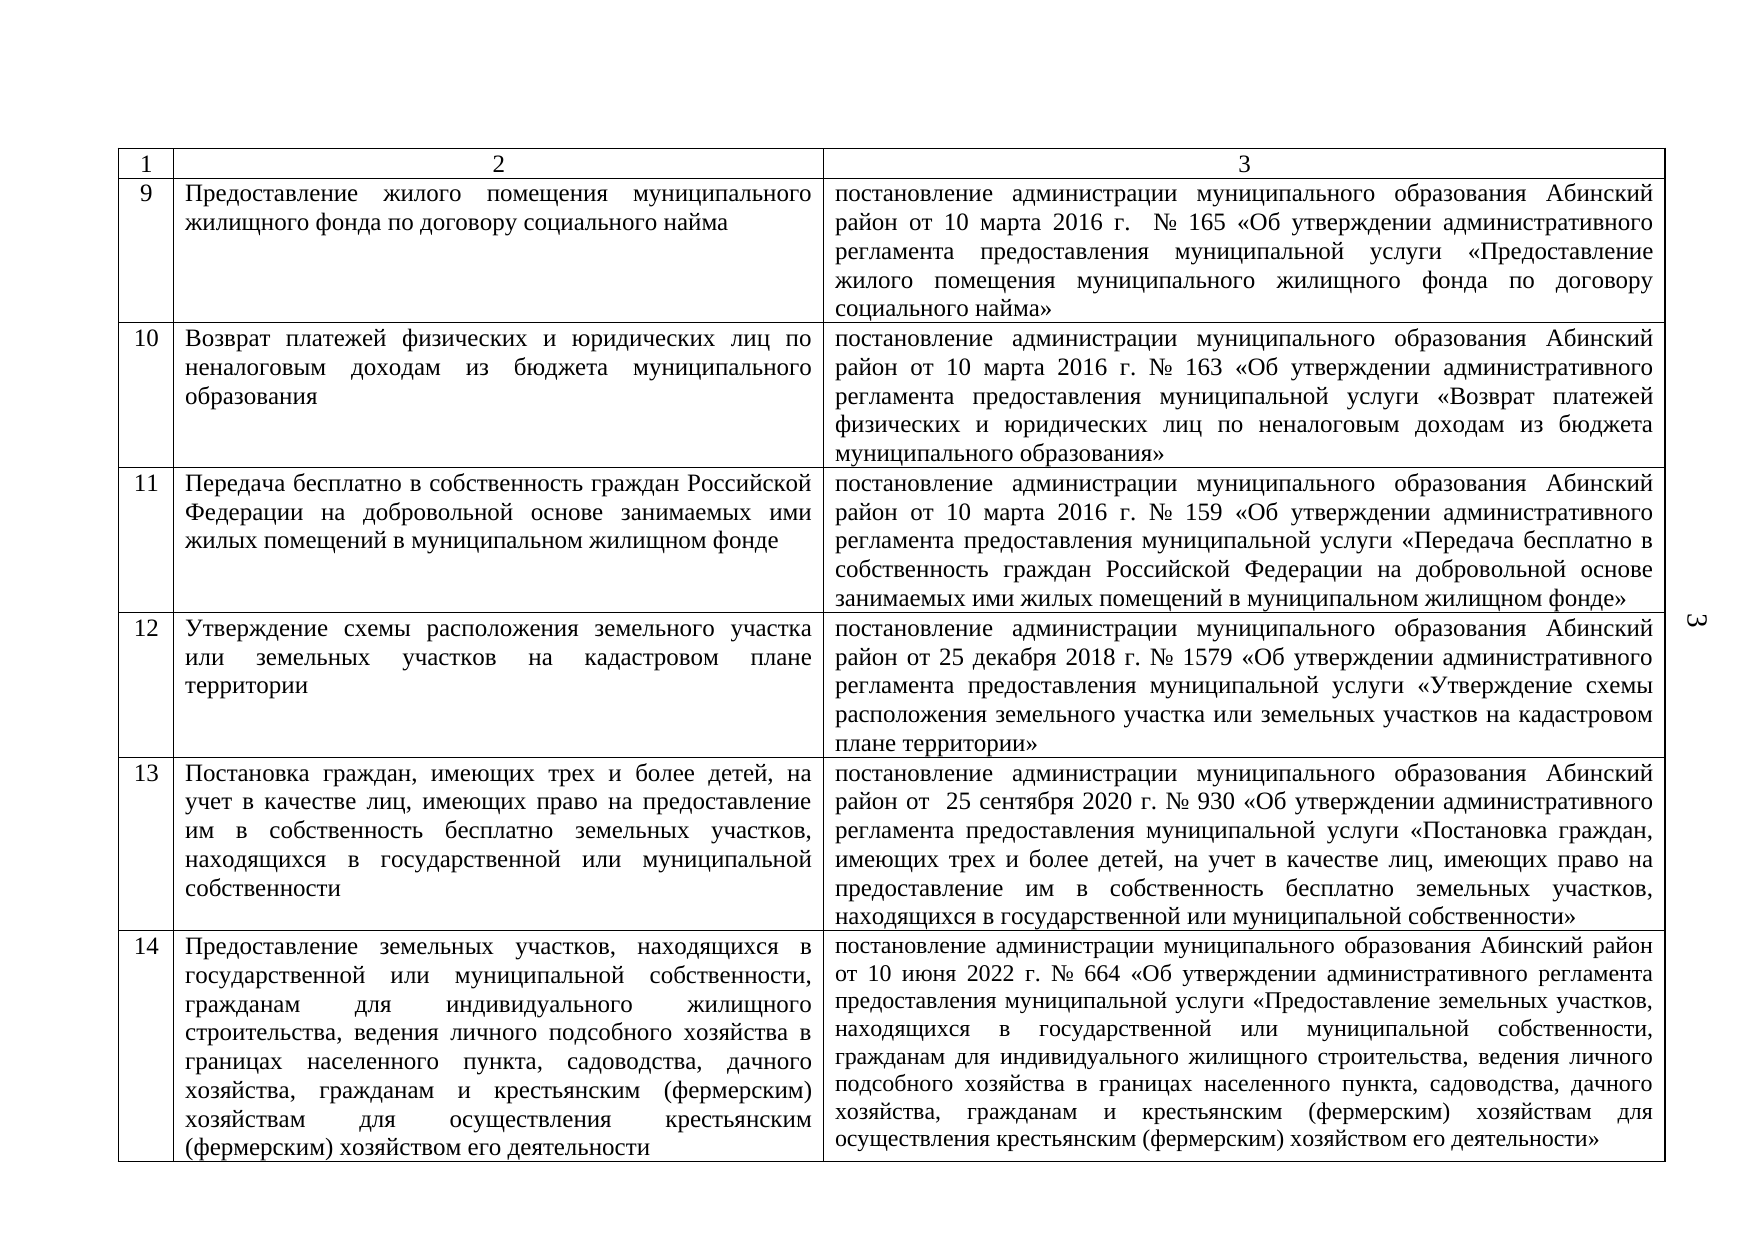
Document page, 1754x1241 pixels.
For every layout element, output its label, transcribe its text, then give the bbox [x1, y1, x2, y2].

table_cell Возврат платежей физических и юридических лиц по неналоговым доходам из бюджета муниципального образования [174, 323, 823, 467]
table_cell Предоставление жилого помещения муниципального жилищного фонда по договору социального найма [174, 179, 823, 322]
table_cell постановление администрации муниципального образования Абинский район от 10 июня 2022 г. № 664 «Об утверждении административного регламента предоставления муниципальной услуги «Предоставление земельных участков, находящихся в государственной или муниципальной собственности, гражданам для индивидуального жилищного строительства, ведения личного подсобного хозяйства в границах населенного пункта, садоводства, дачного хозяйства, гражданам и крестьянским (фермерским) хозяйствам для осуществления крестьянским (фермерским) хозяйством его деятельности» [824, 931, 1664, 1161]
table_cell постановление администрации муниципального образования Абинский район от 10 марта 2016 г. № 159 «Об утверждении административного регламента предоставления муниципальной услуги «Передача бесплатно в собственность граждан Российской Федерации на добровольной основе занимаемых ими жилых помещений в муниципальном жилищном фонде» [824, 468, 1664, 612]
table_cell 11 [119, 468, 173, 612]
table_cell постановление администрации муниципального образования Абинский район от 25 сентября 2020 г. № 930 «Об утверждении административного регламента предоставления муниципальной услуги «Постановка граждан, имеющих трех и более детей, на учет в качестве лиц, имеющих право на предоставление им в собственность бесплатно земельных участков, находящихся в государственной или муниципальной собственности» [824, 758, 1664, 930]
table_cell Утверждение схемы расположения земельного участка или земельных участков на кадастровом плане территории [174, 613, 823, 757]
table_cell Передача бесплатно в собственность граждан Российской Федерации на добровольной основе занимаемых ими жилых помещений в муниципальном жилищном фонде [174, 468, 823, 612]
table_cell 9 [119, 179, 173, 322]
table_cell постановление администрации муниципального образования Абинский район от 10 марта 2016 г. № 163 «Об утверждении административного регламента предоставления муниципальной услуги «Возврат платежей физических и юридических лиц по неналоговым доходам из бюджета муниципального образования» [824, 323, 1664, 467]
table_cell 14 [119, 931, 173, 1161]
table_cell 10 [119, 323, 173, 467]
table_cell 13 [119, 758, 173, 930]
table_cell 1 [119, 149, 173, 177]
table_cell Предоставление земельных участков, находящихся в государственной или муниципальной собственности, гражданам для индивидуального жилищного строительства, ведения личного подсобного хозяйства в границах населенного пункта, садоводства, дачного хозяйства, гражданам и крестьянским (фермерским) хозяйствам для осуществления крестьянским (фермерским) хозяйством его деятельности [174, 931, 823, 1161]
table_cell 3 [824, 149, 1664, 177]
table_cell постановление администрации муниципального образования Абинский район от 10 марта 2016 г. № 165 «Об утверждении административного регламента предоставления муниципальной услуги «Предоставление жилого помещения муниципального жилищного фонда по договору социального найма» [824, 179, 1664, 322]
table_cell 2 [174, 149, 823, 177]
table_cell 12 [119, 613, 173, 757]
table_cell Постановка граждан, имеющих трех и более детей, на учет в качестве лиц, имеющих право на предоставление им в собственность бесплатно земельных участков, находящихся в государственной или муниципальной собственности [174, 758, 823, 930]
table_cell постановление администрации муниципального образования Абинский район от 25 декабря 2018 г. № 1579 «Об утверждении административного регламента предоставления муниципальной услуги «Утверждение схемы расположения земельного участка или земельных участков на кадастровом плане территории» [824, 613, 1664, 757]
